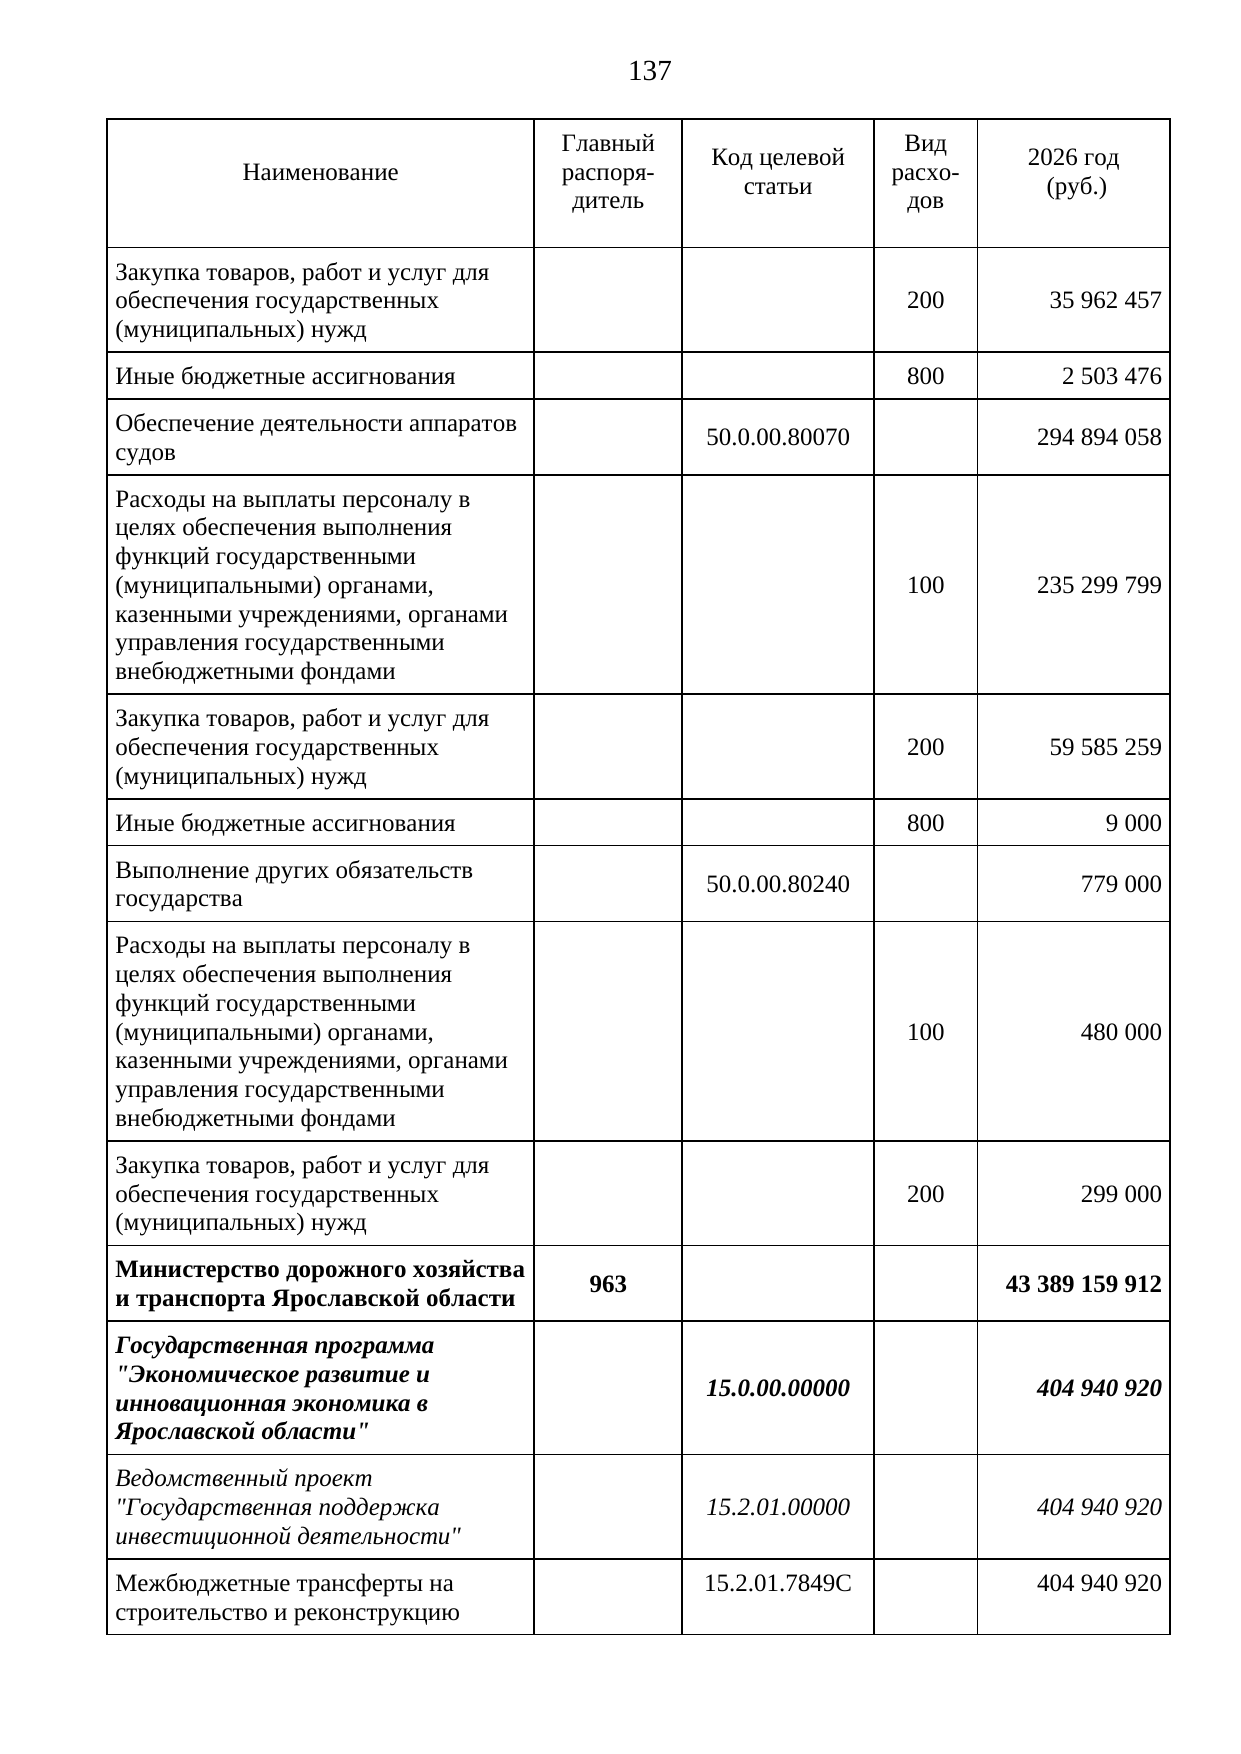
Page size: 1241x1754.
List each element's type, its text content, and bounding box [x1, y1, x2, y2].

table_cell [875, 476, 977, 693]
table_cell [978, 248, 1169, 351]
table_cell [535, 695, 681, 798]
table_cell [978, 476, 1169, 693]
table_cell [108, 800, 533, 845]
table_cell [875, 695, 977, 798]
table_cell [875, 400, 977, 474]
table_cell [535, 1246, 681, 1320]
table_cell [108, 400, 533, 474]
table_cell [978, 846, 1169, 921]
table_header Вид расхо- дов [875, 120, 977, 247]
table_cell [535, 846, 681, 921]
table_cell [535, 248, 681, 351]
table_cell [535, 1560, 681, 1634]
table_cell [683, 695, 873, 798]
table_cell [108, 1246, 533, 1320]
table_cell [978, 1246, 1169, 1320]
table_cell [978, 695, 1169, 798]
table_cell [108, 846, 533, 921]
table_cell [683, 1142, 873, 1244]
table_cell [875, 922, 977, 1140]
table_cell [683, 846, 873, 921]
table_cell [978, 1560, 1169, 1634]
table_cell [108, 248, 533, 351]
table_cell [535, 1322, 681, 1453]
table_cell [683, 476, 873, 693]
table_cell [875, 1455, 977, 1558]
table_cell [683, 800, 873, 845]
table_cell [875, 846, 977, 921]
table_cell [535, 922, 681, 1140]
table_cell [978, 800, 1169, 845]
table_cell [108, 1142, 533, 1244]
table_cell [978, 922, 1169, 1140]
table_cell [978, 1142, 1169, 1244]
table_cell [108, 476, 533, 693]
table_header Код целевой статьи [683, 120, 873, 247]
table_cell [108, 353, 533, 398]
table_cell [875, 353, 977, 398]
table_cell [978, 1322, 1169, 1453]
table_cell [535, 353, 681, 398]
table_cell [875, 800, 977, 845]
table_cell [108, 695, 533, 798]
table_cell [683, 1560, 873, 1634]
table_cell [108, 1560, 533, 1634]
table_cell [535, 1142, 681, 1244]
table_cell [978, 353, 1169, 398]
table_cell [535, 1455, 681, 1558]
table_header 2026 год (руб.) [978, 120, 1169, 247]
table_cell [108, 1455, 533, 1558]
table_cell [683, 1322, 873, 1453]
table_header Главный распоря-дитель [535, 120, 681, 247]
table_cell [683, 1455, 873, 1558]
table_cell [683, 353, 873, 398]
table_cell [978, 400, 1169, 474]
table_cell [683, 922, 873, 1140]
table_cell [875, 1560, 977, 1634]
table_header Наименование [108, 120, 533, 247]
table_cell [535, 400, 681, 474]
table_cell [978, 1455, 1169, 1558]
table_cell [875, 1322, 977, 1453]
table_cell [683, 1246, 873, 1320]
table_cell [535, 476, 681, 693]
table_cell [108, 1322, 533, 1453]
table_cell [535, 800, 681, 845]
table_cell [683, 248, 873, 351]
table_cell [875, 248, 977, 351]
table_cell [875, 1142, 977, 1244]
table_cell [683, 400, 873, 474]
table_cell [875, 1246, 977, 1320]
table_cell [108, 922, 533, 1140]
